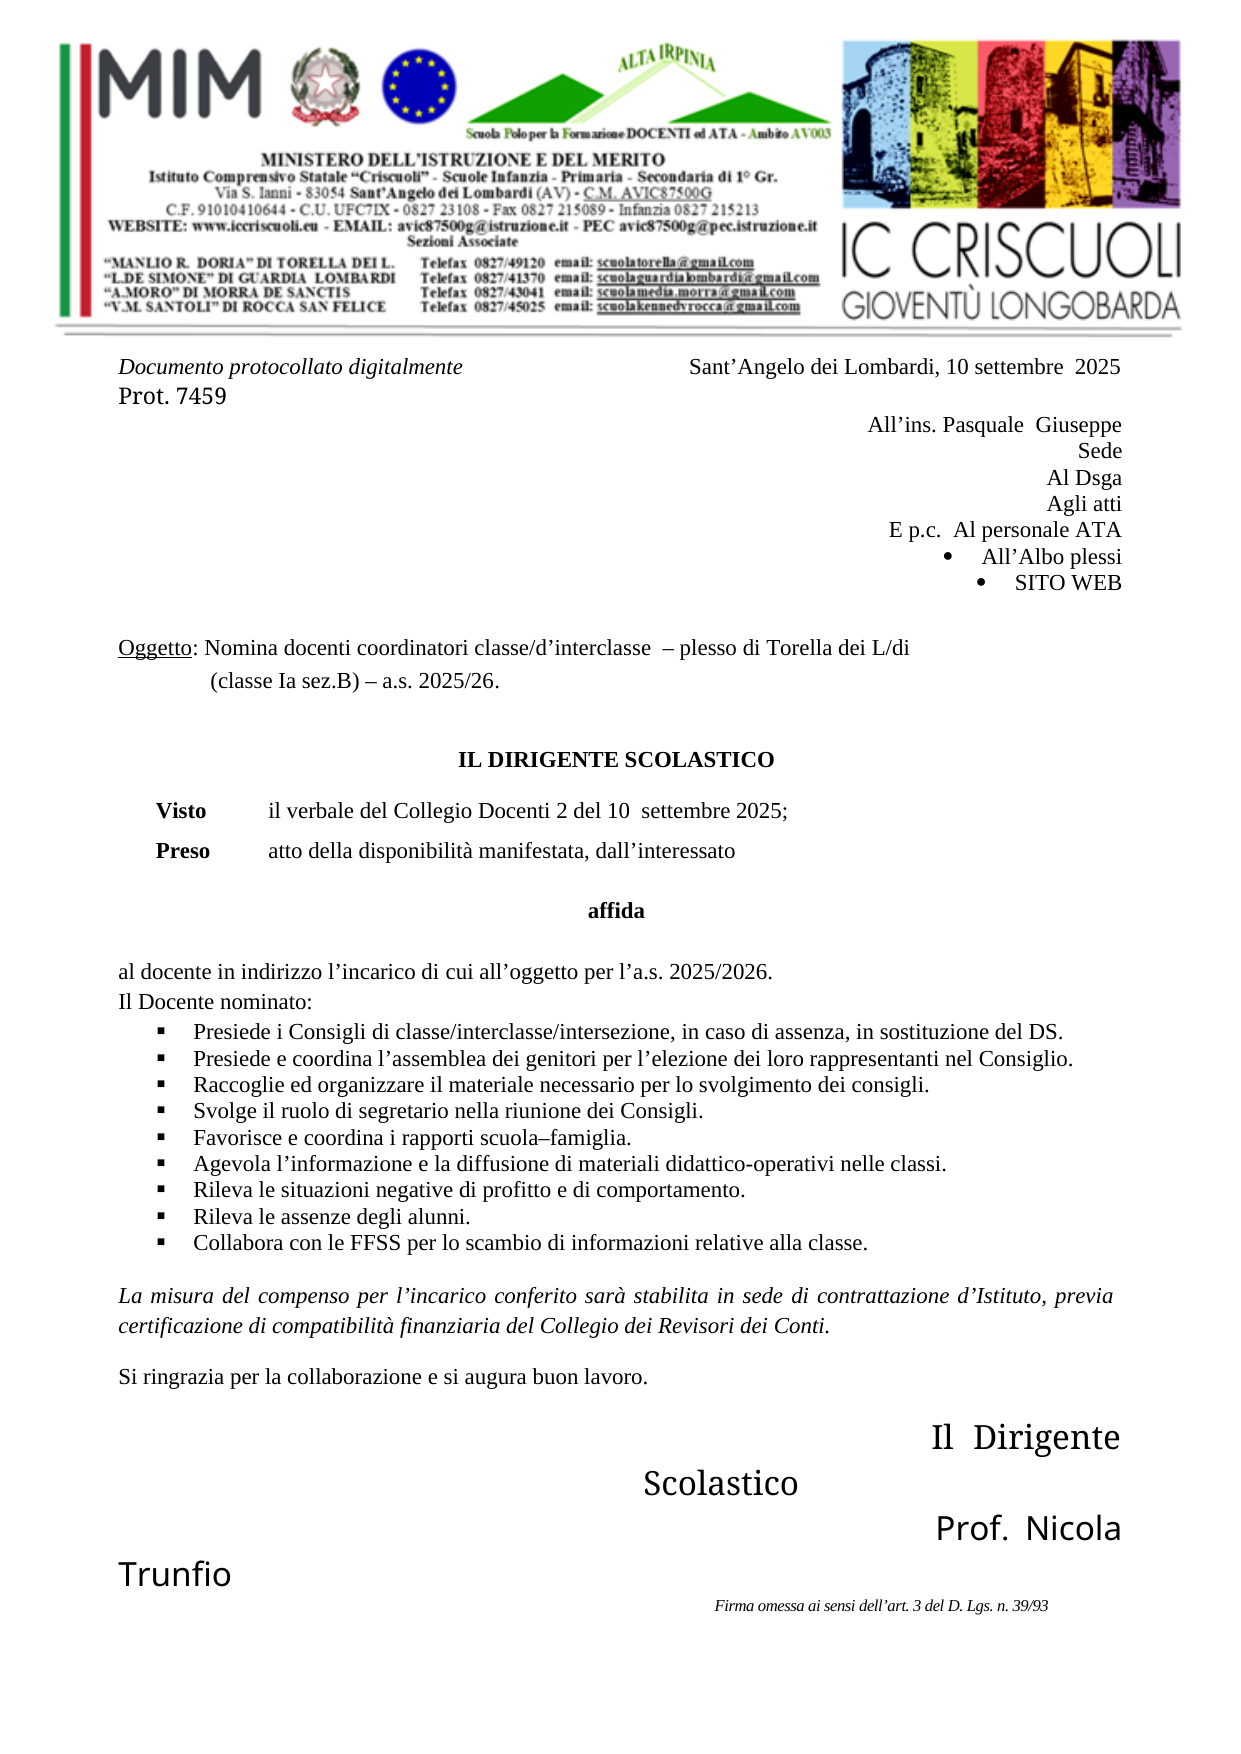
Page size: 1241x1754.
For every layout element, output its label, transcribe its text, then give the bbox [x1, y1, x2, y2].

text All’ins. Pasquale Giuseppe [118, 411, 1122, 437]
text affida [118, 897, 1114, 924]
text Al Dsga [118, 464, 1122, 490]
list Collabora con le FFSS per lo scambio di informazioni relative alla classe. [156, 1229, 1115, 1256]
text La misura del compenso per l’incarico conferito sarà stabilita in sede di contrattazione d’Istituto, previa certificazione di compatibilità finanziaria del Collegio dei Revisori dei Conti. [118, 1282, 1115, 1338]
list Presiede i Consigli di classe/interclasse/intersezione, in caso di assenza, in sostituzione del DS. [156, 1018, 1115, 1045]
text Firma omessa ai sensi dell’art. 3 del D. Lgs. n. 39/93 [118, 1596, 1122, 1615]
text Il Docente nominato: [118, 988, 1114, 1014]
text Documento protocollato digitalmente Sant’Angelo dei Lombardi, 10 settembre 2025 [118, 353, 1122, 380]
text Visto il verbale del Collegio Docenti 2 del 10 settembre 2025; [156, 798, 1114, 824]
picture [51, 35, 1191, 344]
text Il Dirigente Scolastico [643, 1414, 1122, 1505]
text (classe Ia sez.B) – a.s. 2025/26. [118, 662, 1114, 696]
text IL DIRIGENTE SCOLASTICO [118, 747, 1115, 773]
list All’Albo plessi [418, 543, 1122, 569]
text Sede [118, 437, 1122, 464]
text Agli atti [118, 490, 1122, 516]
list Favorisce e coordina i rapporti scuola–famiglia. [156, 1124, 1115, 1150]
text Prot. 7459 [118, 380, 1122, 411]
list SITO WEB [418, 569, 1122, 596]
text E p.c. Al personale ATA [118, 516, 1122, 543]
text Prof. Nicola Trunfio [118, 1505, 1122, 1596]
text Preso atto della disponibilità manifestata, dall’interessato [156, 837, 1114, 863]
text Si ringrazia per la collaborazione e si augura buon lavoro. [118, 1363, 1115, 1389]
text Oggetto: Nomina docenti coordinatori classe/d’interclasse – plesso di Torella dei L/di [118, 629, 1114, 662]
list Agevola l’informazione e la diffusione di materiali didattico-operativi nelle classi. [156, 1150, 1115, 1176]
list Rileva le situazioni negative di profitto e di comportamento. [156, 1176, 1115, 1203]
list Svolge il ruolo di segretario nella riunione dei Consigli. [156, 1097, 1115, 1124]
text al docente in indirizzo l’incarico di cui all’oggetto per l’a.s. 2025/2026. [118, 958, 1114, 984]
list Rileva le assenze degli alunni. [156, 1203, 1115, 1229]
list Presiede e coordina l’assemblea dei genitori per l’elezione dei loro rappresentanti nel Consiglio. [156, 1045, 1122, 1071]
list Raccoglie ed organizzare il materiale necessario per lo svolgimento dei consigli. [156, 1071, 1122, 1097]
